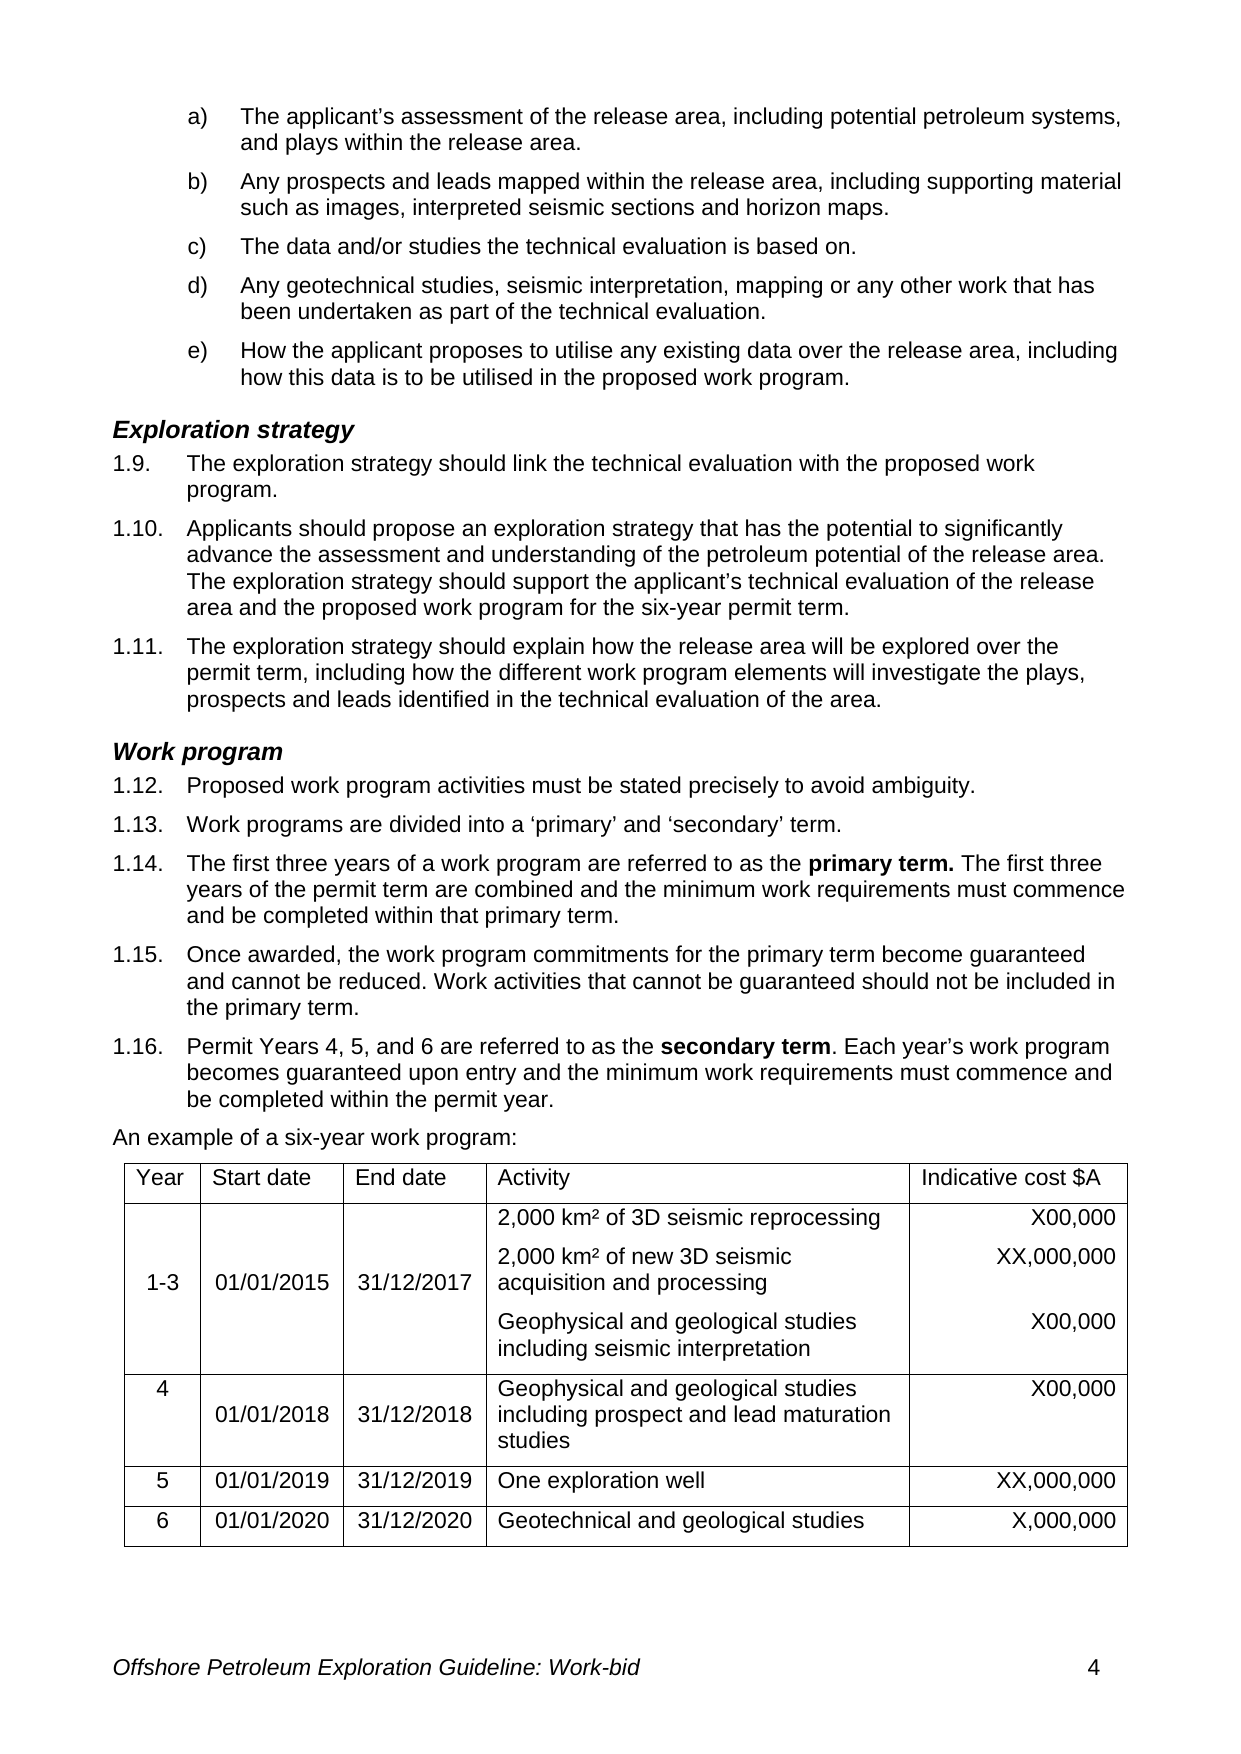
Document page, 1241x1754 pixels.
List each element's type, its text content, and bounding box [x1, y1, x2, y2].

list Applicants should propose an exploration strategy that has the potential to significantly advance the assessment and understanding of the petroleum potential of the release area. The exploration strategy should support the applicant’s technical evaluation of the release area and the proposed work program for the six-year permit term. [112, 515, 1128, 620]
list How the applicant proposes to utilise any existing data over the release area, including how this data is to be utilised in the proposed work program. [187, 337, 1128, 390]
table_cell 6 [125, 1507, 200, 1546]
table_cell Geophysical and geological studies including prospect and lead maturation studies [487, 1375, 909, 1466]
list Work programs are divided into a ‘primary’ and ‘secondary’ term. [112, 811, 1128, 837]
table_cell 01/01/2015 [201, 1204, 343, 1373]
list The exploration strategy should explain how the release area will be explored over the permit term, including how the different work program elements will investigate the plays, prospects and leads identified in the technical evaluation of the area. [112, 633, 1128, 712]
table_cell 01/01/2018 [201, 1375, 343, 1466]
list The exploration strategy should link the technical evaluation with the proposed work program. [112, 450, 1128, 502]
table_cell 01/01/2020 [201, 1507, 343, 1546]
table_cell 4 [125, 1375, 200, 1466]
table_cell 2,000 km² of 3D seismic reprocessing 2,000 km² of new 3D seismic acquisition and processing Geophysical and geological studies including seismic interpretation [487, 1204, 909, 1373]
list Any geotechnical studies, seismic interpretation, mapping or any other work that has been undertaken as part of the technical evaluation. [187, 272, 1128, 324]
table_header End date [344, 1164, 486, 1203]
list The first three years of a work program are referred to as the primary term. The first three years of the permit term are combined and the minimum work requirements must commence and be completed within that primary term. [112, 850, 1128, 929]
table_cell 1-3 [125, 1204, 200, 1373]
list Any prospects and leads mapped within the release area, including supporting material such as images, interpreted seismic sections and horizon maps. [187, 168, 1128, 221]
table_cell Geotechnical and geological studies [487, 1507, 909, 1546]
subtitle Exploration strategy [112, 415, 1128, 443]
subtitle Work program [112, 737, 1128, 766]
table_cell 5 [125, 1467, 200, 1506]
table_cell One exploration well [487, 1467, 909, 1506]
list The data and/or studies the technical evaluation is based on. [187, 233, 1128, 259]
table_cell 31/12/2019 [344, 1467, 486, 1506]
table_header Activity [487, 1164, 909, 1203]
table_header Start date [201, 1164, 343, 1203]
table_cell X,000,000 [910, 1507, 1127, 1546]
table_cell X00,000 [910, 1375, 1127, 1466]
list An example of a six-year work program: [112, 1124, 1128, 1151]
table_header Indicative cost $A [910, 1164, 1127, 1203]
list Permit Years 4, 5, and 6 are referred to as the secondary term. Each year’s work program becomes guaranteed upon entry and the minimum work requirements must commence and be completed within the permit year. [112, 1033, 1128, 1112]
table_cell X00,000 XX,000,000 X00,000 [910, 1204, 1127, 1373]
table_header Year [125, 1164, 200, 1203]
table_cell 31/12/2017 [344, 1204, 486, 1373]
list The applicant’s assessment of the release area, including potential petroleum systems, and plays within the release area. [187, 103, 1128, 155]
list Once awarded, the work program commitments for the primary term become guaranteed and cannot be reduced. Work activities that cannot be guaranteed should not be included in the primary term. [112, 941, 1128, 1020]
table_cell XX,000,000 [910, 1467, 1127, 1506]
table_cell 31/12/2018 [344, 1375, 486, 1466]
table_cell 01/01/2019 [201, 1467, 343, 1506]
table_cell 31/12/2020 [344, 1507, 486, 1546]
list Proposed work program activities must be stated precisely to avoid ambiguity. [112, 772, 1128, 798]
